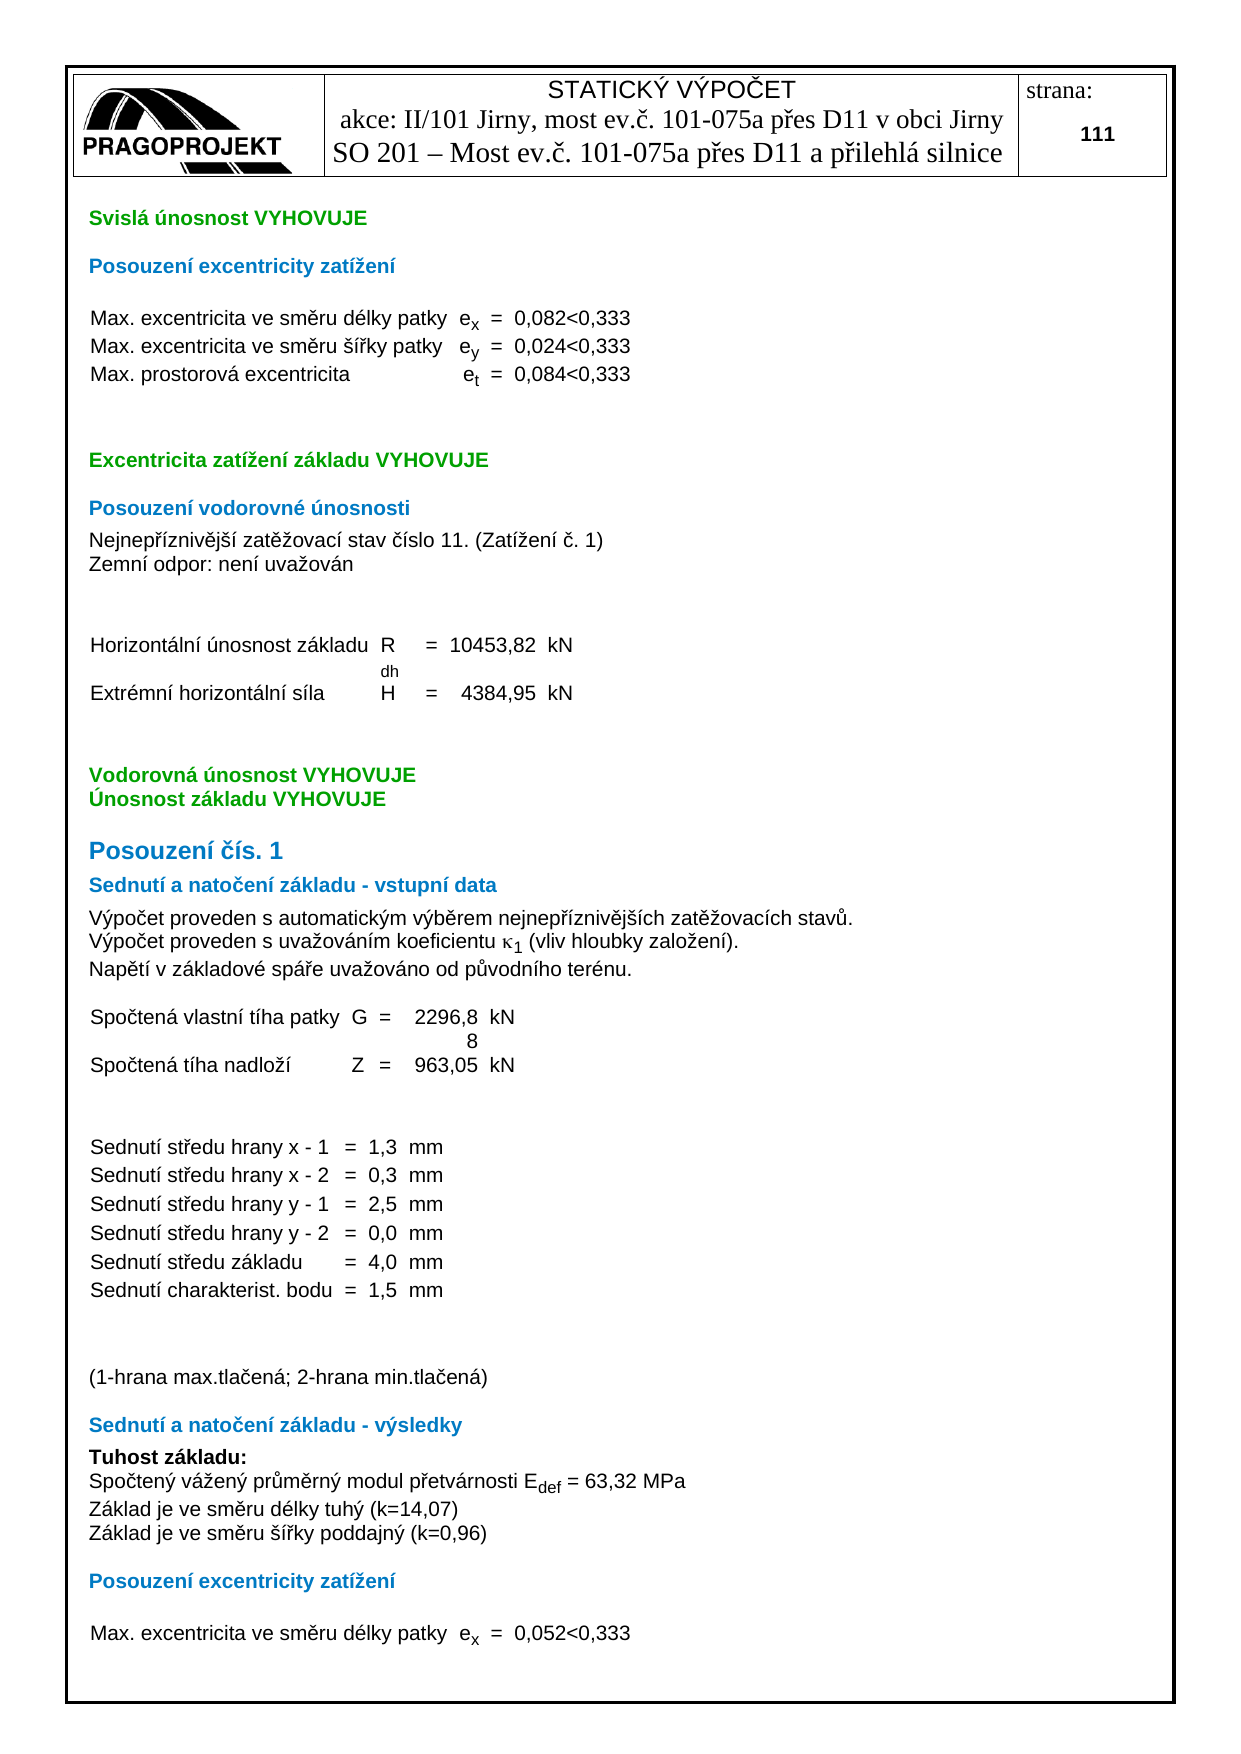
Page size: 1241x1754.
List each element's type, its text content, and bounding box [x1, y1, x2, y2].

text Výpočet proveden s automatickým výběrem nejnepříznivějších zatěžovacích stavů. [89, 905, 1152, 929]
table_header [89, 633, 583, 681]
text Výpočet proveden s uvažováním koeficientu 1 (vliv hloubky založení). [89, 929, 1152, 957]
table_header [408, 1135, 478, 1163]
text Posouzení vodorovné únosnosti [89, 495, 1152, 519]
text Vodorovná únosnost VYHOVUJE [89, 762, 1152, 786]
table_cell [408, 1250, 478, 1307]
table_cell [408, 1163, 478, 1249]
text Nejnepříznivější zatěžovací stav číslo 11. (Zatížení č. 1) [89, 528, 1152, 552]
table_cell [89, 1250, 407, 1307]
text Napětí v základové spáře uvažováno od původního terénu. [89, 957, 1152, 981]
text (1-hrana max.tlačená; 2-hrana min.tlačená) [89, 1364, 1152, 1388]
text Základ je ve směru délky tuhý (k=14,07) [89, 1497, 1152, 1521]
text Svislá únosnost VYHOVUJE [89, 206, 1152, 229]
text Posouzení čís. 1 [89, 836, 1152, 865]
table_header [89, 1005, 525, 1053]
text Posouzení excentricity zatížení [89, 1568, 1152, 1592]
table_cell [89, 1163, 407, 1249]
picture [82, 88, 293, 174]
text Tuhost základu: [89, 1445, 1152, 1469]
text Základ je ve směru šířky poddajný (k=0,96) [89, 1521, 1152, 1544]
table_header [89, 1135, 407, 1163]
text Sednutí a natočení základu - vstupní data [89, 873, 1152, 897]
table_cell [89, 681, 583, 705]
text Spočtený vážený průměrný modul přetvárnosti Edef = 63,32 MPa [89, 1469, 1152, 1497]
text Zemní odpor: není uvažován [89, 552, 1152, 576]
text Sednutí a natočení základu - výsledky [89, 1412, 1152, 1436]
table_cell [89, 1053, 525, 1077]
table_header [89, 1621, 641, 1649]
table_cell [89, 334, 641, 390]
text Posouzení excentricity zatížení [89, 253, 1152, 277]
text Excentricita zatížení základu VYHOVUJE [89, 447, 1152, 471]
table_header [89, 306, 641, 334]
text Únosnost základu VYHOVUJE [89, 786, 1152, 810]
